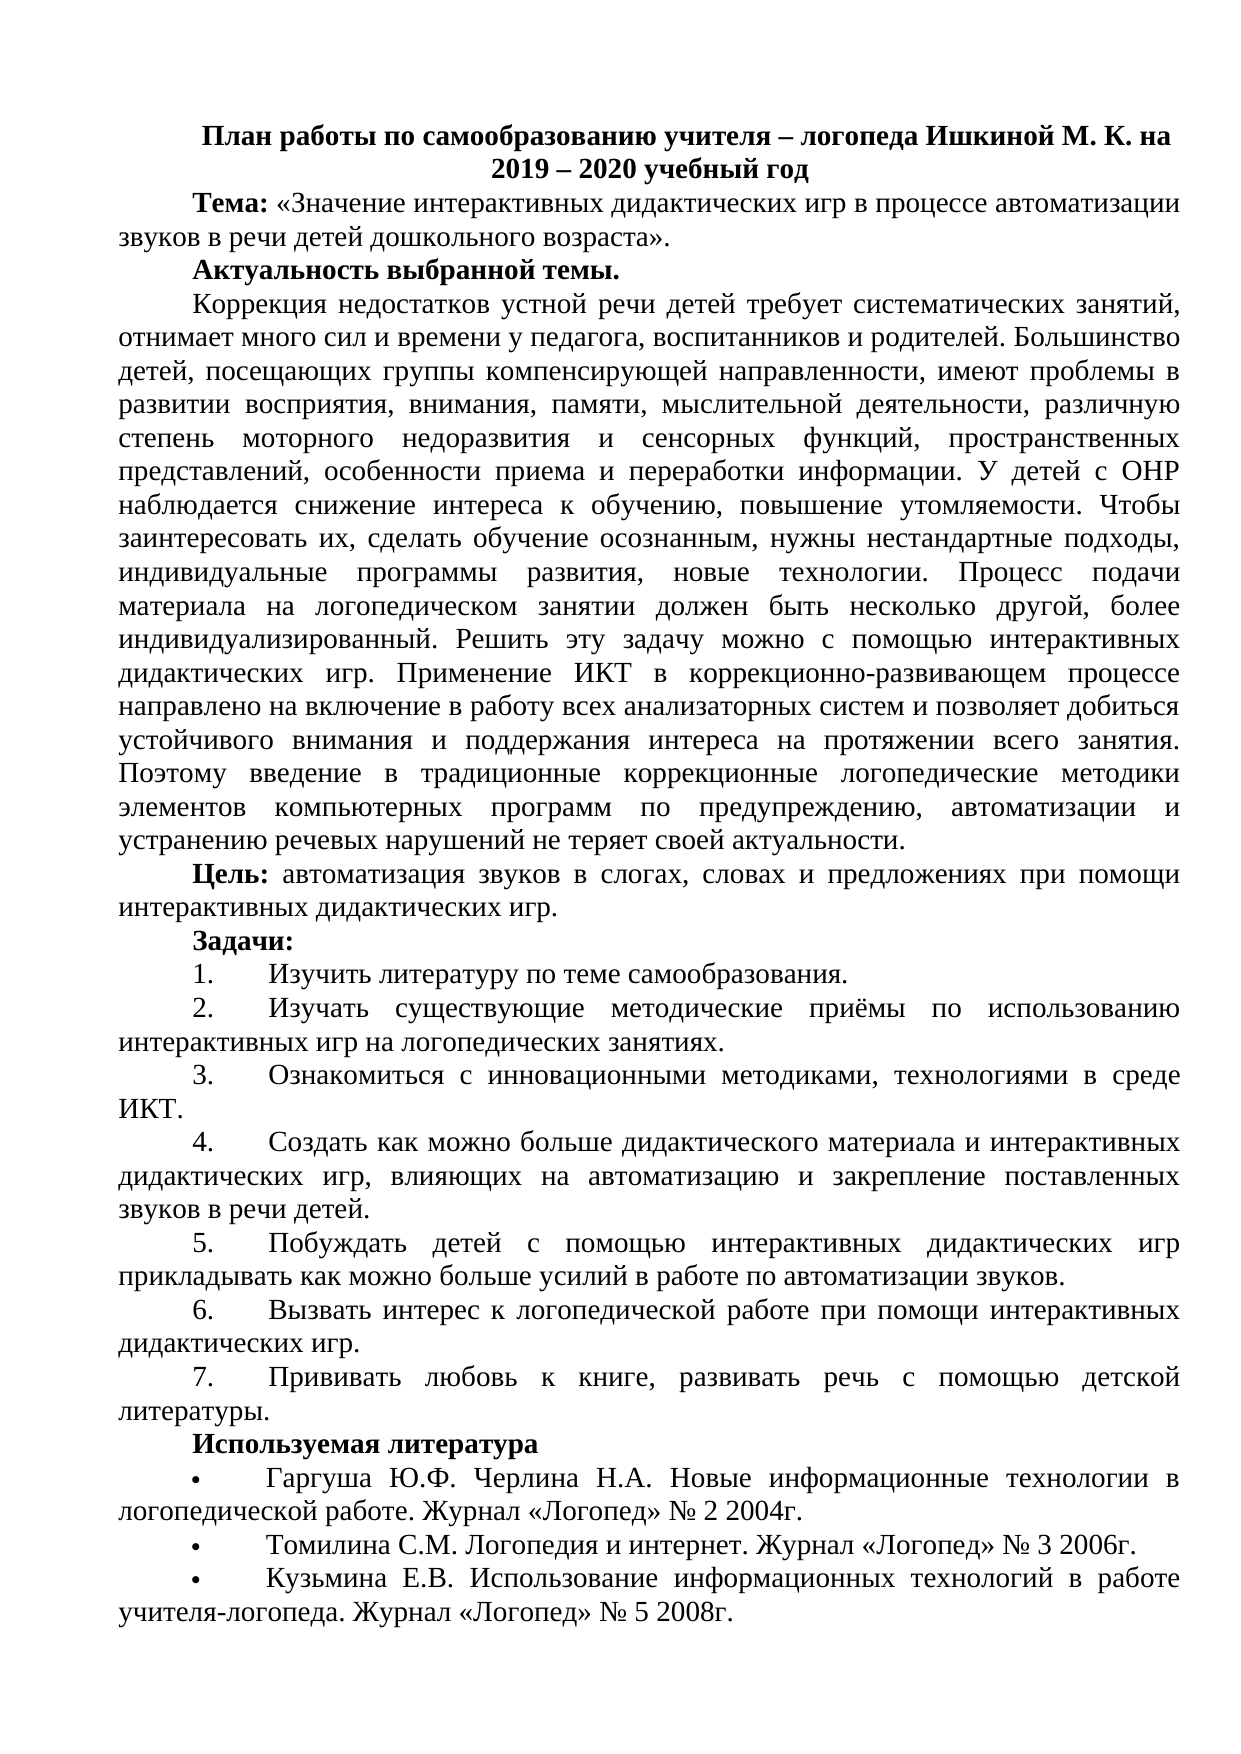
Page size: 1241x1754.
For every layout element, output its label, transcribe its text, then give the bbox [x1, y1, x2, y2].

list Томилина С.М. Логопедия и интернет. Журнал «Логопед» № 3 2006г. [118, 1527, 1181, 1560]
list Изучать существующие методические приёмы по использованию интерактивных игр на логопедических занятиях. [118, 990, 1181, 1057]
text Используемая литература [192, 1426, 1181, 1460]
text Цель: автоматизация звуков в слогах, словах и предложениях при помощи интерактивных дидактических игр. [118, 856, 1181, 923]
text План работы по самообразованию учителя – логопеда Ишкиной М. К. на 2019 – 2020 учебный год [118, 118, 1181, 185]
list Вызвать интерес к логопедической работе при помощи интерактивных дидактических игр. [118, 1292, 1181, 1359]
list Создать как можно больше дидактического материала и интерактивных дидактических игр, влияющих на автоматизацию и закрепление поставленных звуков в речи детей. [118, 1124, 1181, 1225]
text Тема: «Значение интерактивных дидактических игр в процессе автоматизации звуков в речи детей дошкольного возраста». [118, 185, 1181, 252]
list Прививать любовь к книге, развивать речь с помощью детской литературы. [118, 1359, 1181, 1426]
list Изучить литературу по теме самообразования. [118, 957, 1181, 990]
list Ознакомиться с инновационными методиками, технологиями в среде ИКТ. [118, 1057, 1181, 1124]
list Кузьмина Е.В. Использование информационных технологий в работе учителя-логопеда. Журнал «Логопед» № 5 2008г. [118, 1560, 1181, 1627]
text Коррекция недостатков устной речи детей требует систематических занятий, отнимает много сил и времени у педагога, воспитанников и родителей. Большинство детей, посещающих группы компенсирующей направленности, имеют проблемы в развитии восприятия, внимания, памяти, мыслительной деятельности, различную степень моторного недоразвития и сенсорных функций, пространственных представлений, особенности приема и переработки информации. У детей с ОНР наблюдается снижение интереса к обучению, повышение утомляемости. Чтобы заинтересовать их, сделать обучение осознанным, нужны нестандартные подходы, индивидуальные программы развития, новые технологии. Процесс подачи материала на логопедическом занятии должен быть несколько другой, более индивидуализированный. Решить эту задачу можно с помощью интерактивных дидактических игр. Применение ИКТ в коррекционно-развивающем процессе направлено на включение в работу всех анализаторных систем и позволяет добиться устойчивого внимания и поддержания интереса на протяжении всего занятия. Поэтому введение в традиционные коррекционные логопедические методики элементов компьютерных программ по предупреждению, автоматизации и устранению речевых нарушений не теряет своей актуальности. [118, 286, 1181, 856]
text Задачи: [118, 923, 1181, 957]
list Гаргуша Ю.Ф. Черлина Н.А. Новые информационные технологии в логопедической работе. Журнал «Логопед» № 2 2004г. [118, 1460, 1181, 1527]
list Побуждать детей с помощью интерактивных дидактических игр прикладывать как можно больше усилий в работе по автоматизации звуков. [118, 1225, 1181, 1292]
text Актуальность выбранной темы. [118, 252, 1181, 286]
